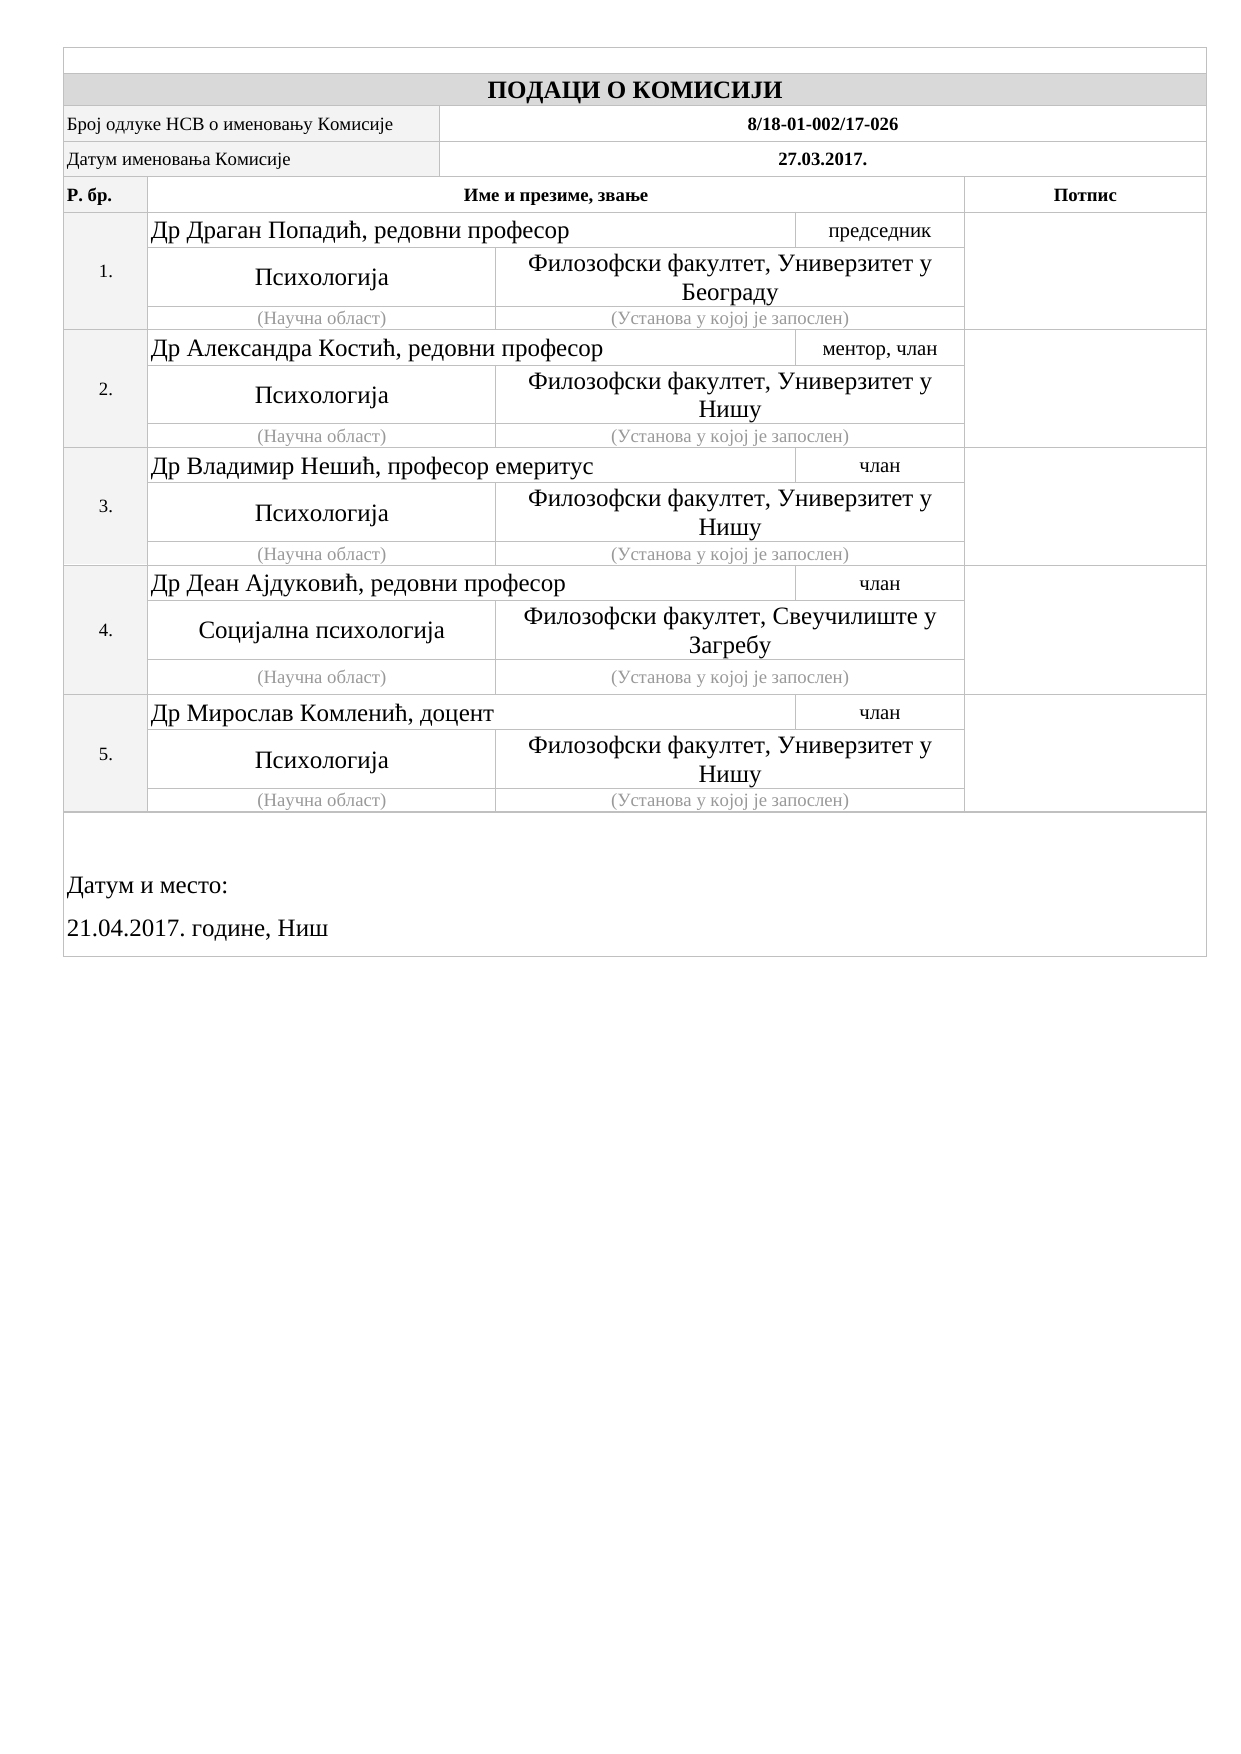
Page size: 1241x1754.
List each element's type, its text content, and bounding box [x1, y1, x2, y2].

table_cell Социјална психологија [148, 601, 495, 658]
table_cell (Установа у којој је запослен) [496, 660, 964, 694]
table_cell председник [796, 213, 964, 247]
table_cell [965, 448, 1206, 564]
table_cell 3. [64, 448, 147, 564]
table_cell [965, 330, 1206, 447]
table_cell 4. [64, 566, 147, 694]
table_cell (Установа у којој је запослен) [496, 542, 964, 564]
table_cell Филозофски факултет, Свеучилиште у Загребу [496, 601, 964, 658]
table_cell 8/18-01-002/17-026 [440, 106, 1206, 141]
table_cell Датум и место: 21.04.2017. године, Ниш [64, 813, 1206, 956]
table_cell [965, 213, 1206, 329]
table_cell [965, 695, 1206, 811]
table_cell Психологија [148, 366, 495, 423]
table_cell 1. [64, 213, 147, 329]
table_cell Др Деан Ајдуковић, редовни професор [148, 566, 795, 600]
table_cell Р. бр. [64, 177, 147, 212]
table_cell Психологија [148, 730, 495, 788]
table_cell Филозофски факултет, Универзитет у Нишу [496, 730, 964, 788]
table_cell Психологија [148, 248, 495, 306]
table_cell Датум именовања Комисије [64, 142, 439, 176]
table_cell члан [796, 448, 964, 482]
table_cell (Установа у којој је запослен) [496, 424, 964, 447]
table_cell Филозофски факултет, Универзитет у Београду [496, 248, 964, 306]
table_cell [64, 48, 1206, 73]
table_cell Др Драган Попадић, редовни професор [148, 213, 795, 247]
table_cell [965, 566, 1206, 694]
table_cell Др Мирослав Комленић, доцент [148, 695, 795, 729]
table_cell Број одлуке НСВ о именовању Комисије [64, 106, 439, 141]
table_cell (Научна област) [148, 424, 495, 447]
table_cell (Научна област) [148, 789, 495, 811]
table_cell Филозофски факултет, Универзитет у Нишу [496, 483, 964, 541]
table_cell (Установа у којој је запослен) [496, 789, 964, 811]
table_cell ПОДАЦИ О КОМИСИЈИ [64, 74, 1206, 105]
table_cell члан [796, 695, 964, 729]
table_cell 27.03.2017. [440, 142, 1206, 176]
table_cell 5. [64, 695, 147, 811]
table_cell Име и презиме, звање [148, 177, 964, 212]
table_cell ментор, члан [796, 330, 964, 365]
table_cell Др Владимир Нешић, професор емеритус [148, 448, 795, 482]
table_cell Др Александра Костић, редовни професор [148, 330, 795, 365]
table_cell (Научна област) [148, 660, 495, 694]
table_cell 2. [64, 330, 147, 447]
table_cell (Установа у којој је запослен) [496, 307, 964, 329]
table_cell (Научна област) [148, 542, 495, 564]
table_cell Психологија [148, 483, 495, 541]
table_cell (Научна област) [148, 307, 495, 329]
table_cell Филозофски факултет, Универзитет у Нишу [496, 366, 964, 423]
table_cell члан [796, 566, 964, 600]
table_cell Потпис [965, 177, 1206, 212]
